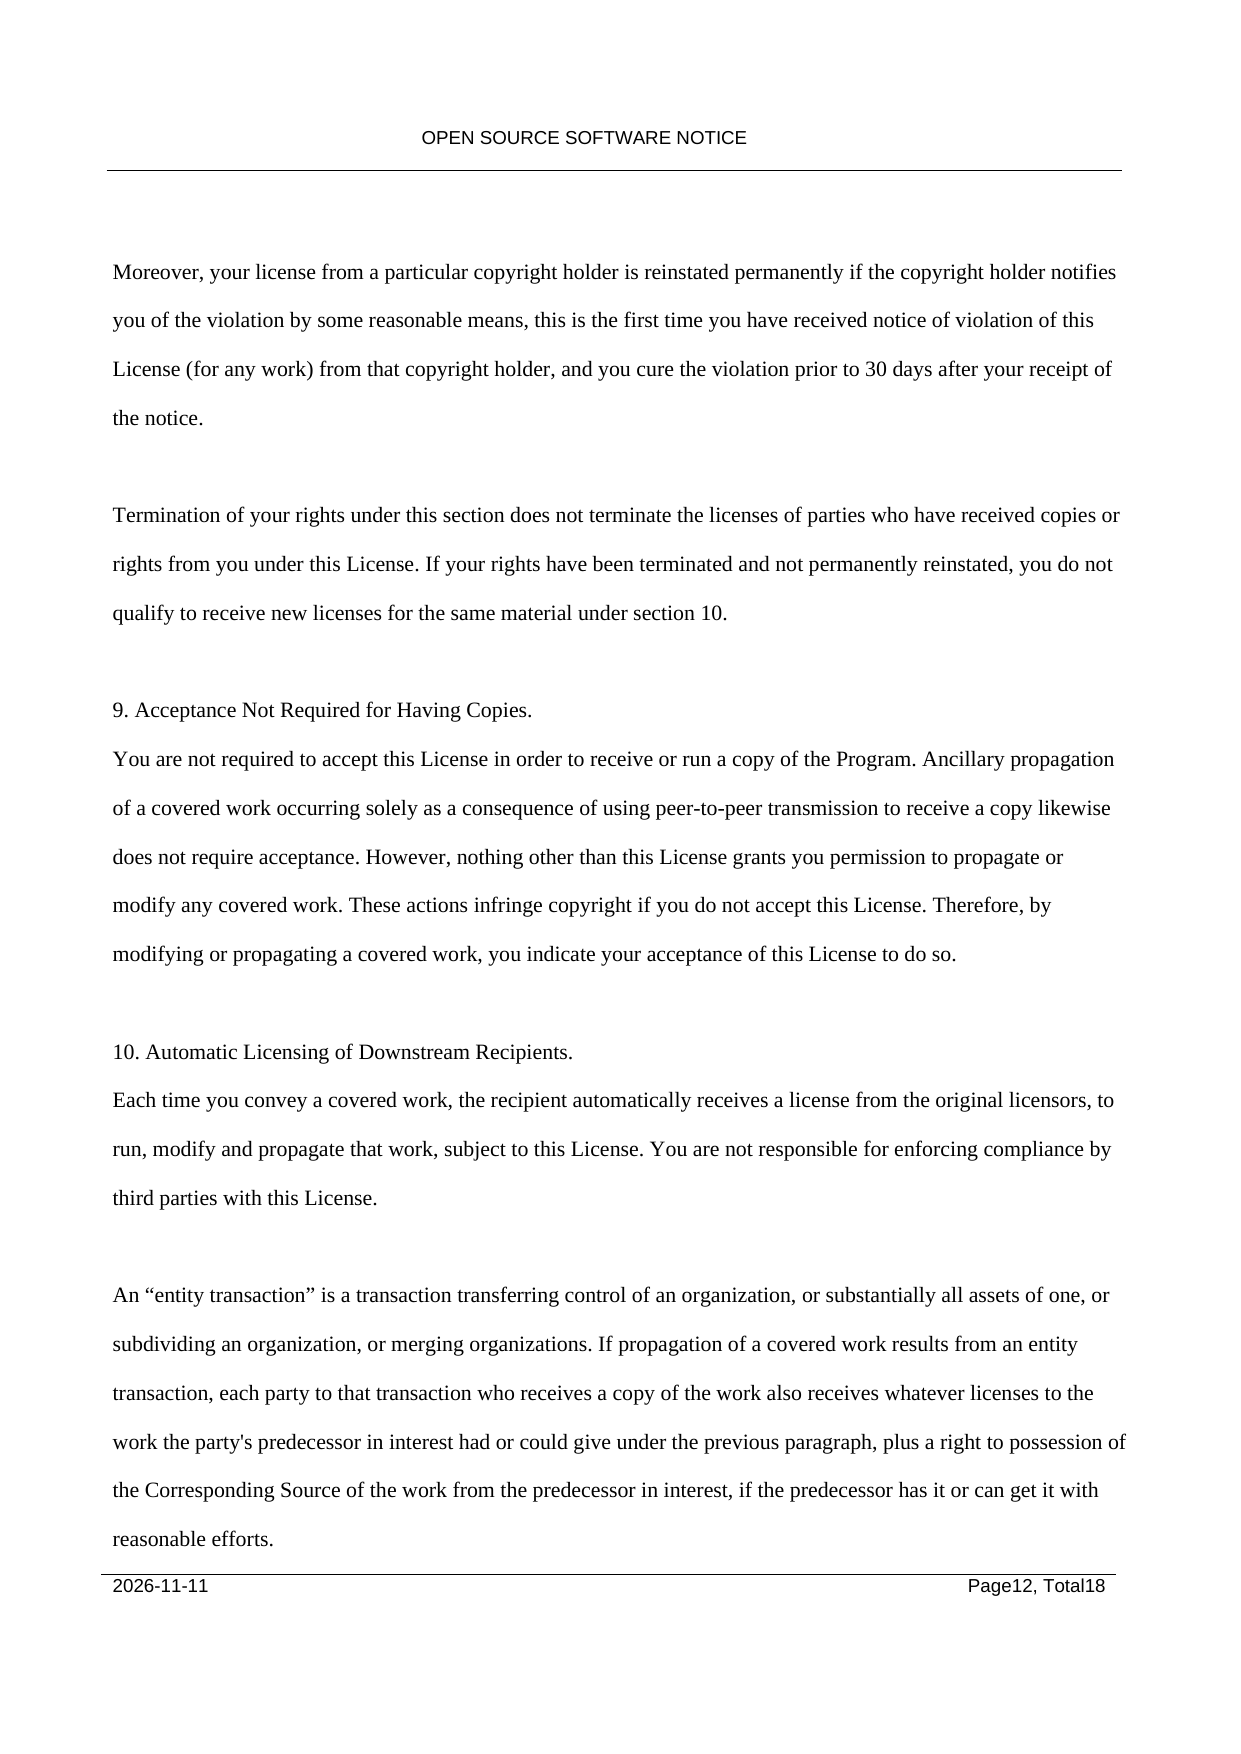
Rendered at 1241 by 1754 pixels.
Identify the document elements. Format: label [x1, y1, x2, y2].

text [112, 206, 1128, 1555]
